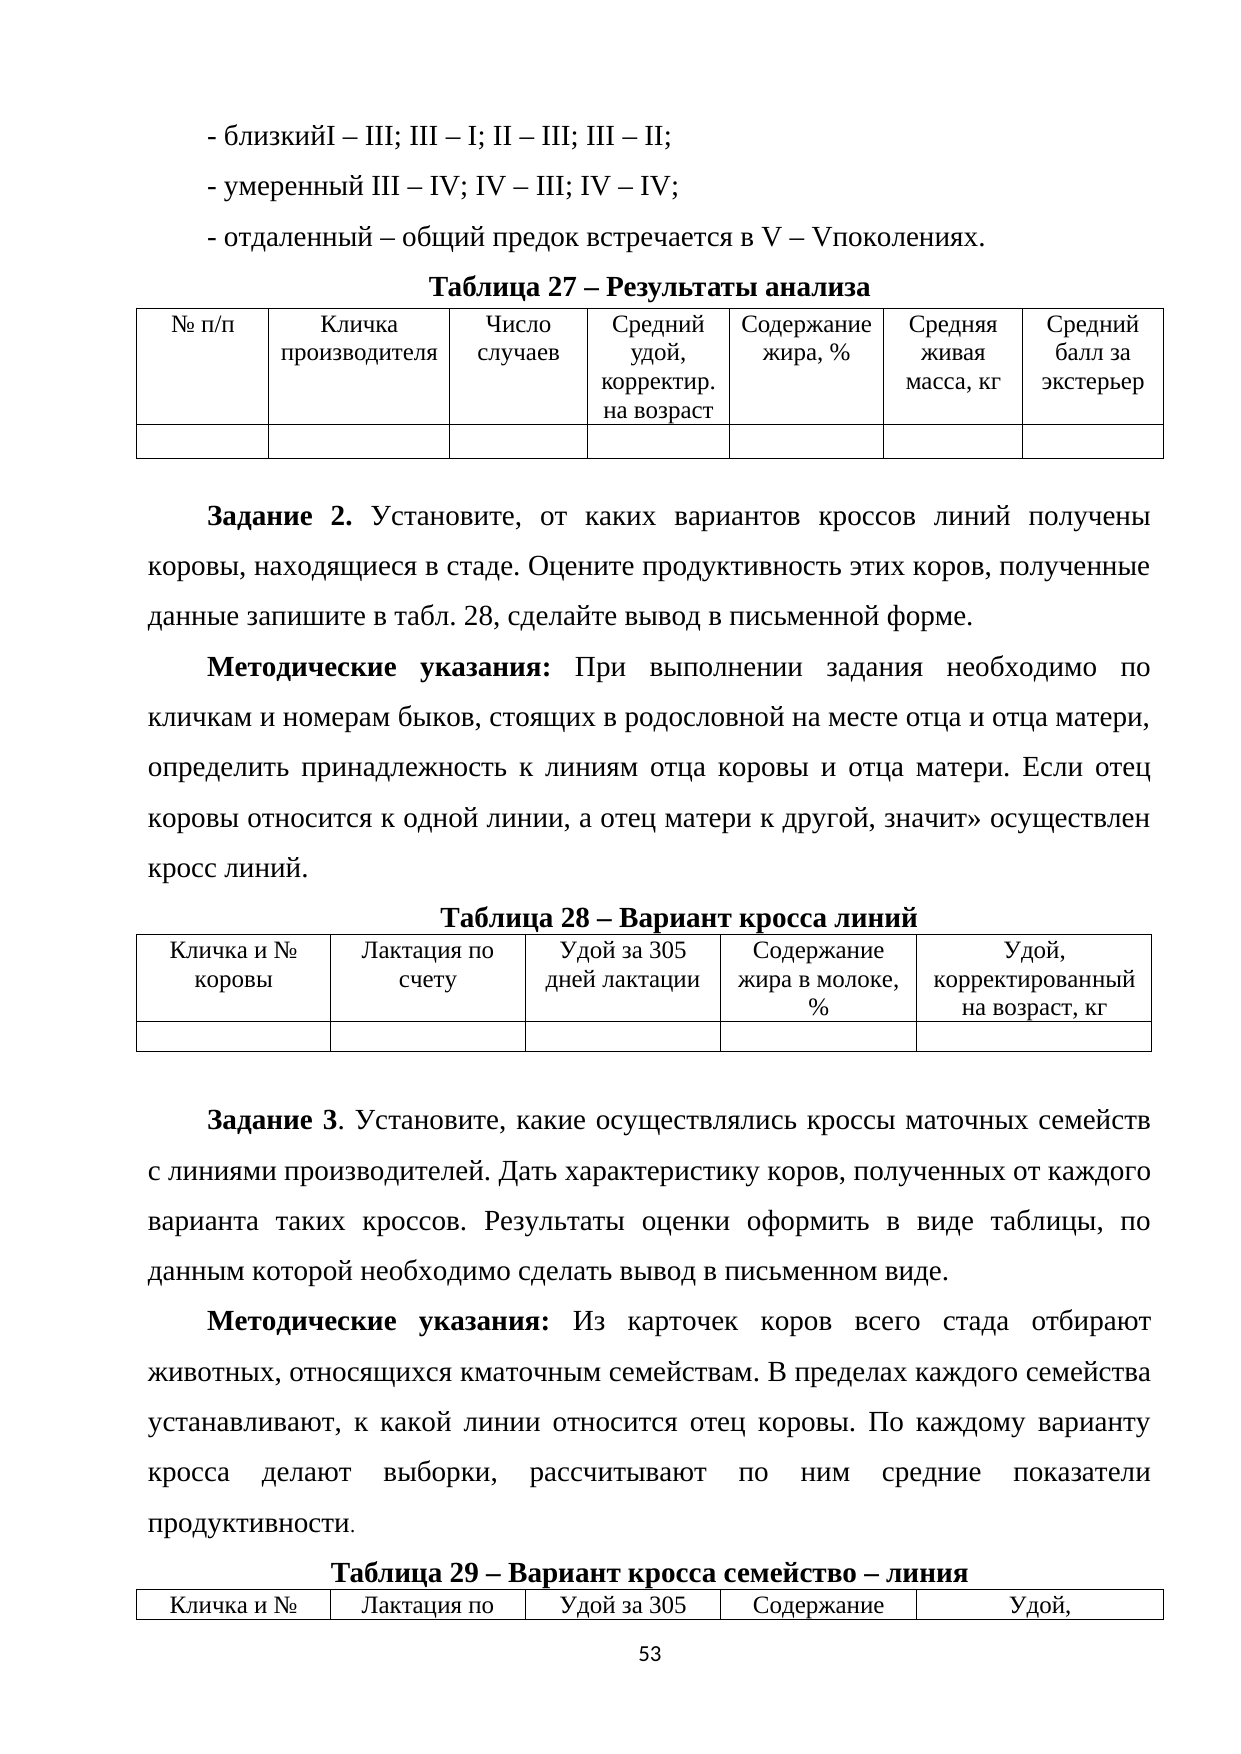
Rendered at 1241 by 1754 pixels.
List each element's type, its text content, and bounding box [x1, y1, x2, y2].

table_header Кличка производителя [269, 309, 449, 424]
text Задание 2. Установите, от каких вариантов кроссов линий получены коровы, находящиеся в стаде. Оцените продуктивность этих коров, полученные данные запишите в табл. 28, сделайте вывод в письменной форме. [148, 498, 1152, 632]
table_cell [269, 425, 449, 458]
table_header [917, 1590, 1163, 1618]
table_cell [137, 425, 268, 458]
table_cell [721, 1022, 916, 1051]
text - умеренный III – IV; IV – III; IV – IV; [148, 168, 1152, 202]
table_cell [884, 425, 1022, 458]
table_cell [917, 1022, 1151, 1051]
table_header Содержание жира в молоке, % [721, 935, 916, 1021]
table_header Средняя живая масса, кг [884, 309, 1022, 424]
text - отдаленный – общий предок встречается в V – Vпоколениях. [148, 219, 1152, 252]
text Методические указания: При выполнении задания необходимо по кличкам и номерам быков, стоящих в родословной на месте отца и отца матери, определить принадлежность к линиям отца коровы и отца матери. Если отец коровы относится к одной линии, а отец матери к другой, значит» осуществлен кросс линий. [148, 649, 1152, 883]
table_header Удой, корректированный на возраст, кг [917, 935, 1151, 1021]
table_header Кличка и № коровы [137, 935, 330, 1021]
text Задание 3. Установите, какие осуществлялись кроссы маточных семейств с линиями производителей. Дать характеристику коров, полученных от каждого варианта таких кроссов. Результаты оценки оформить в виде таблицы, по данным которой необходимо сделать вывод в письменном виде. [148, 1102, 1152, 1287]
table_header № п/п [137, 309, 268, 424]
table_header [721, 1590, 916, 1618]
table_header Содержание жира, % [730, 309, 883, 424]
table_header Средний балл за экстерьер [1023, 309, 1163, 424]
table_cell [588, 425, 729, 458]
table_header Лактация по счету [331, 935, 525, 1021]
table_cell [137, 1022, 330, 1051]
table_cell [526, 1022, 720, 1051]
text Таблица 27 – Результаты анализа [148, 269, 1152, 303]
table_header Средний удой, корректир. на возраст [588, 309, 729, 424]
text Методические указания: Из карточек коров всего стада отбирают животных, относящихся кматочным семействам. В пределах каждого семейства устанавливают, к какой линии относится отец коровы. По каждому варианту кросса делают выборки, рассчитывают по ним средние показатели продуктивности. [148, 1303, 1152, 1538]
table_header Лактация по счету [331, 1590, 525, 1618]
table_cell [1023, 425, 1163, 458]
table_cell [331, 1022, 525, 1051]
text Таблица 29 – Вариант кросса семейство – линия [148, 1555, 1152, 1589]
text Таблица 28 – Вариант кросса линий [148, 900, 1152, 934]
table_cell [730, 425, 883, 458]
text - близкийI – III; III – I; II – III; III – II; [148, 118, 1152, 152]
table_cell [450, 425, 587, 458]
table_header Число случаев [450, 309, 587, 424]
table_header Удой за 305 дней лактации [526, 935, 720, 1021]
table_header Кличка и № коровы [137, 1590, 330, 1618]
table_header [526, 1590, 720, 1618]
